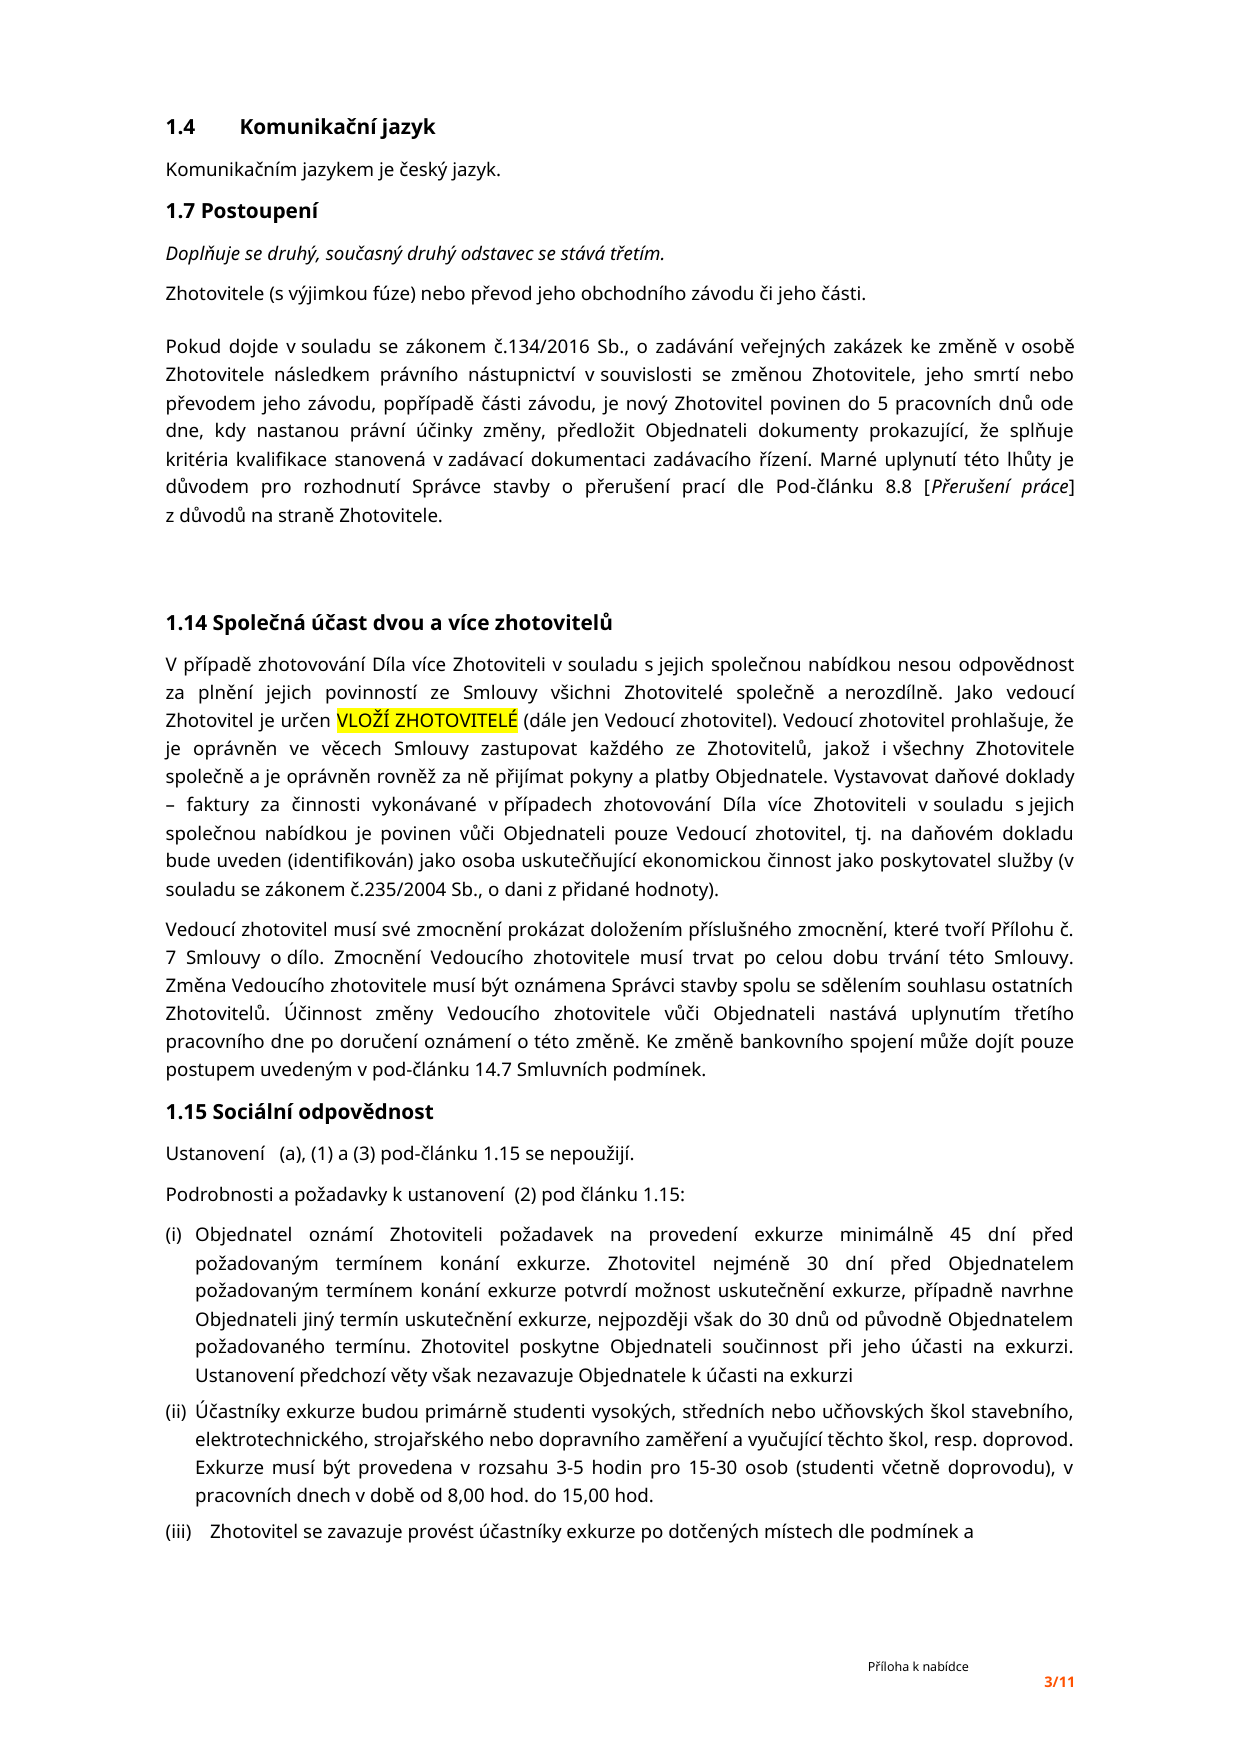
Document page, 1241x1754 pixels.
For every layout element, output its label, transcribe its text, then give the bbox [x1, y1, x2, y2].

text 1.14 Společná účast dvou a více zhotovitelů [165, 608, 1075, 636]
list Zhotovitel se zavazuje provést účastníky exkurze po dotčených místech dle podmínek a [165, 1519, 1075, 1544]
text Pokud dojde v souladu se zákonem č.134/2016 Sb., o zadávání veřejných zakázek ke změně v osobě Zhotovitele následkem právního nástupnictví v souvislosti se změnou Zhotovitele, jeho smrtí nebo převodem jeho závodu, popřípadě části závodu, je nový Zhotovitel povinen do 5 pracovních dnů ode dne, kdy nastanou právní účinky změny, předložit Objednateli dokumenty prokazující, že splňuje kritéria kvalifikace stanovená v zadávací dokumentaci zadávacího řízení. Marné uplynutí této lhůty je důvodem pro rozhodnutí Správce stavby o přerušení prací dle Pod-článku 8.8 [Přerušení práce] z důvodů na straně Zhotovitele. [165, 334, 1075, 527]
text 1.4 Komunikační jazyk [165, 112, 1075, 141]
text V případě zhotovování Díla více Zhotoviteli v souladu s jejich společnou nabídkou nesou odpovědnost za plnění jejich povinností ze Smlouvy všichni Zhotovitelé společně a nerozdílně. Jako vedoucí Zhotovitel je určen VLOŽÍ ZHOTOVITELÉ (dále jen Vedoucí zhotovitel). Vedoucí zhotovitel prohlašuje, že je oprávněn ve věcech Smlouvy zastupovat každého ze Zhotovitelů, jakož i všechny Zhotovitele společně a je oprávněn rovněž za ně přijímat pokyny a platby Objednatele. Vystavovat daňové doklady – faktury za činnosti vykonávané v případech zhotovování Díla více Zhotoviteli v souladu s jejich společnou nabídkou je povinen vůči Objednateli pouze Vedoucí zhotovitel, tj. na daňovém dokladu bude uveden (identifikován) jako osoba uskutečňující ekonomickou činnost jako poskytovatel služby (v souladu se zákonem č.235/2004 Sb., o dani z přidané hodnoty). [165, 652, 1075, 901]
list Účastníky exkurze budou primárně studenti vysokých, středních nebo učňovských škol stavebního, elektrotechnického, strojařského nebo dopravního zaměření a vyučující těchto škol, resp. doprovod. Exkurze musí být provedena v rozsahu 3-5 hodin pro 15-30 osob (studenti včetně doprovodu), v pracovních dnech v době od 8,00 hod. do 15,00 hod. [165, 1398, 1075, 1508]
text 1.7 Postoupení [165, 196, 1075, 225]
text 1.15 Sociální odpovědnost [165, 1097, 1075, 1125]
text Komunikačním jazykem je český jazyk. [165, 156, 1075, 181]
text Ustanovení (a), (1) a (3) pod-článku 1.15 se nepoužijí. [165, 1141, 1075, 1166]
text Doplňuje se druhý, současný druhý odstavec se stává třetím. [165, 240, 1075, 266]
text Podrobnosti a požadavky k ustanovení (2) pod článku 1.15: [165, 1181, 1075, 1207]
text Zhotovitele (s výjimkou fúze) nebo převod jeho obchodního závodu či jeho části. [165, 281, 1075, 306]
text Vedoucí zhotovitel musí své zmocnění prokázat doložením příslušného zmocnění, které tvoří Přílohu č. 7 Smlouvy o dílo. Zmocnění Vedoucího zhotovitele musí trvat po celou dobu trvání této Smlouvy. Změna Vedoucího zhotovitele musí být oznámena Správci stavby spolu se sdělením souhlasu ostatních Zhotovitelů. Účinnost změny Vedoucího zhotovitele vůči Objednateli nastává uplynutím třetího pracovního dne po doručení oznámení o této změně. Ke změně bankovního spojení může dojít pouze postupem uvedeným v pod-článku 14.7 Smluvních podmínek. [165, 916, 1075, 1082]
list Objednatel oznámí Zhotoviteli požadavek na provedení exkurze minimálně 45 dní před požadovaným termínem konání exkurze. Zhotovitel nejméně 30 dní před Objednatelem požadovaným termínem konání exkurze potvrdí možnost uskutečnění exkurze, případně navrhne Objednateli jiný termín uskutečnění exkurze, nejpozději však do 30 dnů od původně Objednatelem požadovaného termínu. Zhotovitel poskytne Objednateli součinnost při jeho účasti na exkurzi. Ustanovení předchozí věty však nezavazuje Objednatele k účasti na exkurzi [165, 1222, 1075, 1387]
